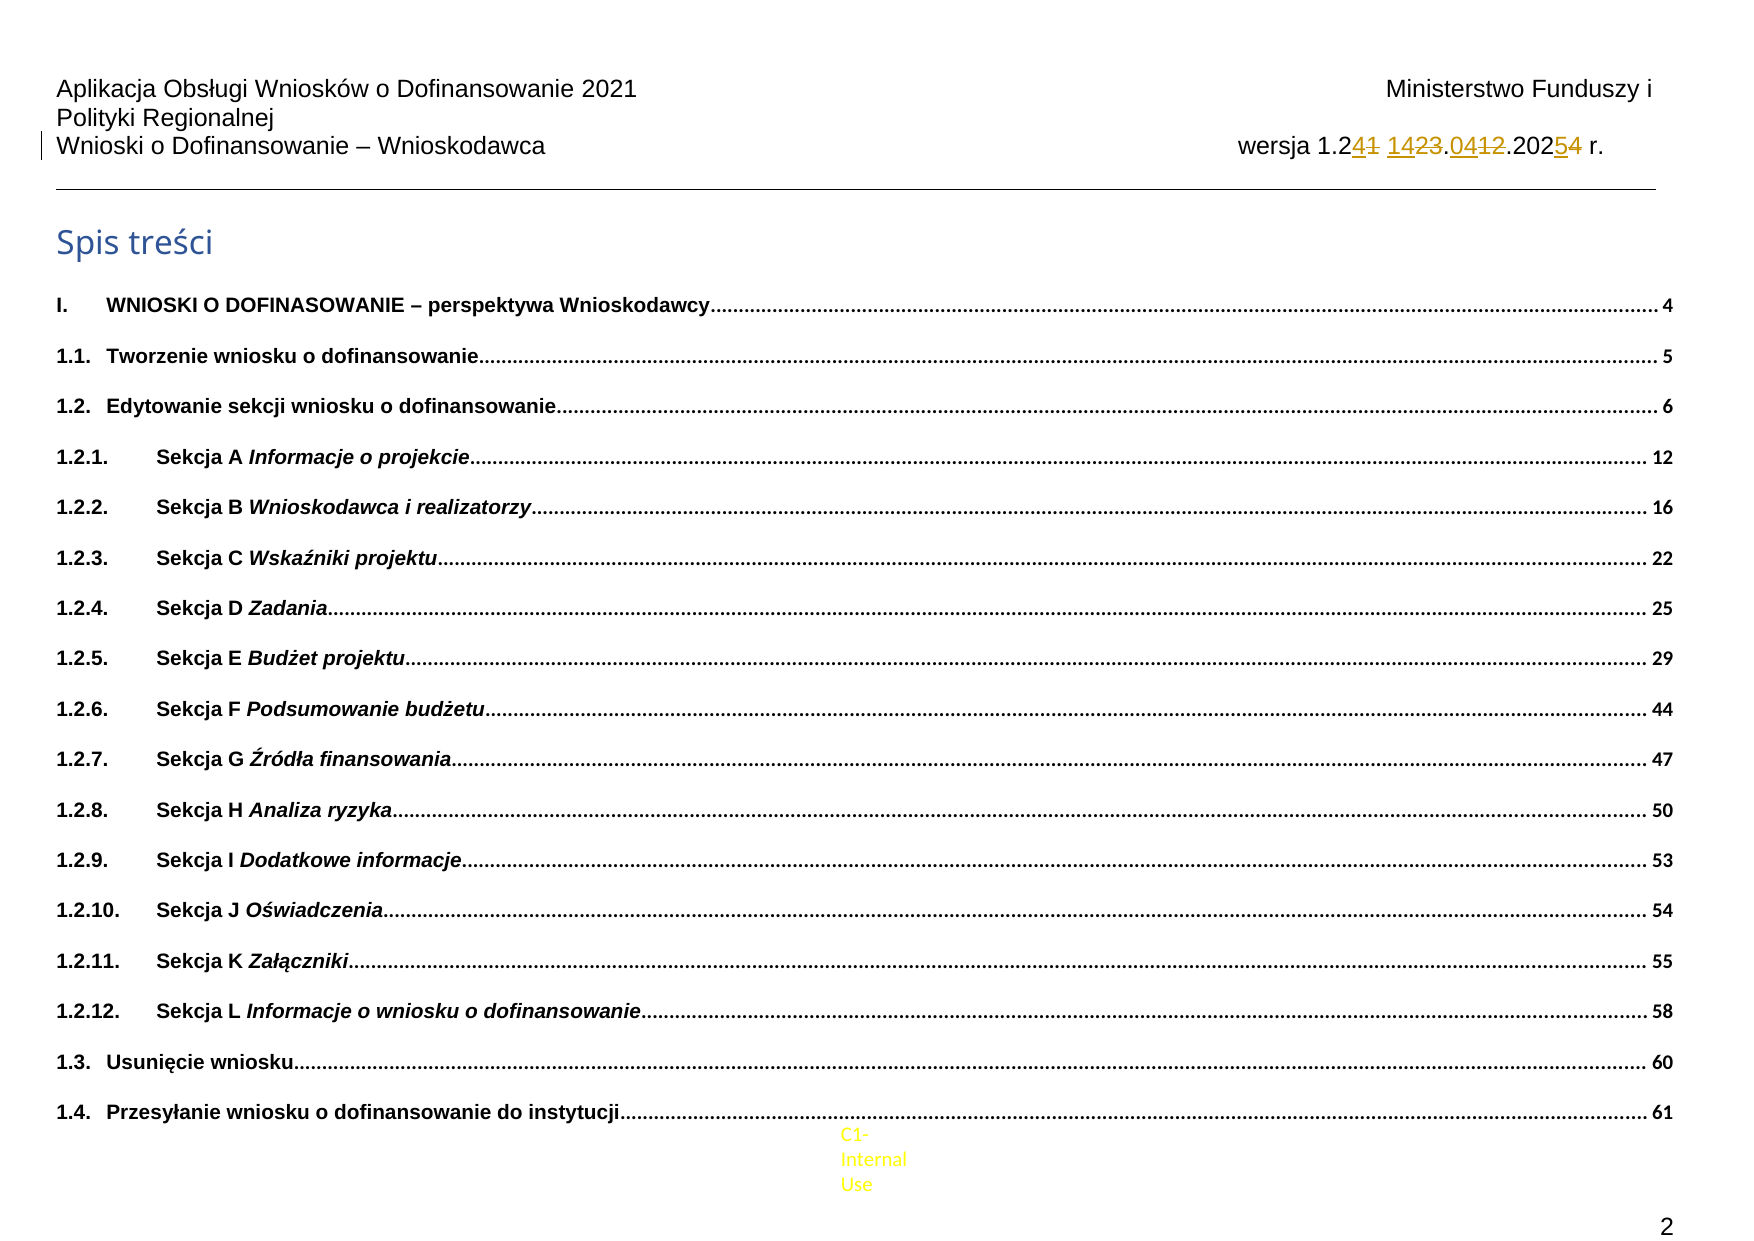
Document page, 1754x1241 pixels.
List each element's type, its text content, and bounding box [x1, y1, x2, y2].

text 1.2.3. Sekcja C Wskaźniki projektu 22 [56, 545, 1674, 570]
text 1.2. Edytowanie sekcji wniosku o dofinansowanie 6 [56, 393, 1674, 419]
text 1.1. Tworzenie wniosku o dofinansowanie 5 [56, 343, 1674, 368]
text 1.2.11. Sekcja K Załączniki 55 [56, 948, 1674, 973]
text 1.4. Przesyłanie wniosku o dofinansowanie do instytucji 61 [56, 1099, 1674, 1125]
text 1.2.7. Sekcja G Źródła finansowania 47 [56, 746, 1674, 772]
text 1.2.4. Sekcja D Zadania 25 [56, 595, 1674, 621]
text 1.2.8. Sekcja H Analiza ryzyka 50 [56, 797, 1674, 822]
text 1.2.6. Sekcja F Podsumowanie budżetu 44 [56, 696, 1674, 721]
text 1.2.9. Sekcja I Dodatkowe informacje 53 [56, 847, 1674, 873]
text I. WNIOSKI O DOFINASOWANIE – perspektywa Wnioskodawcy 4 [56, 293, 1674, 318]
text 1.2.12. Sekcja L Informacje o wniosku o dofinansowanie 58 [56, 998, 1674, 1024]
text 1.2.1. Sekcja A Informacje o projekcie 12 [56, 444, 1674, 469]
text 1.2.2. Sekcja B Wnioskodawca i realizatorzy 16 [56, 494, 1674, 520]
subtitle Spis treści [56, 219, 1674, 264]
text 1.2.10. Sekcja J Oświadczenia 54 [56, 898, 1674, 923]
text 1.3. Usunięcie wniosku 60 [56, 1049, 1674, 1074]
text 1.2.5. Sekcja E Budżet projektu 29 [56, 646, 1674, 671]
